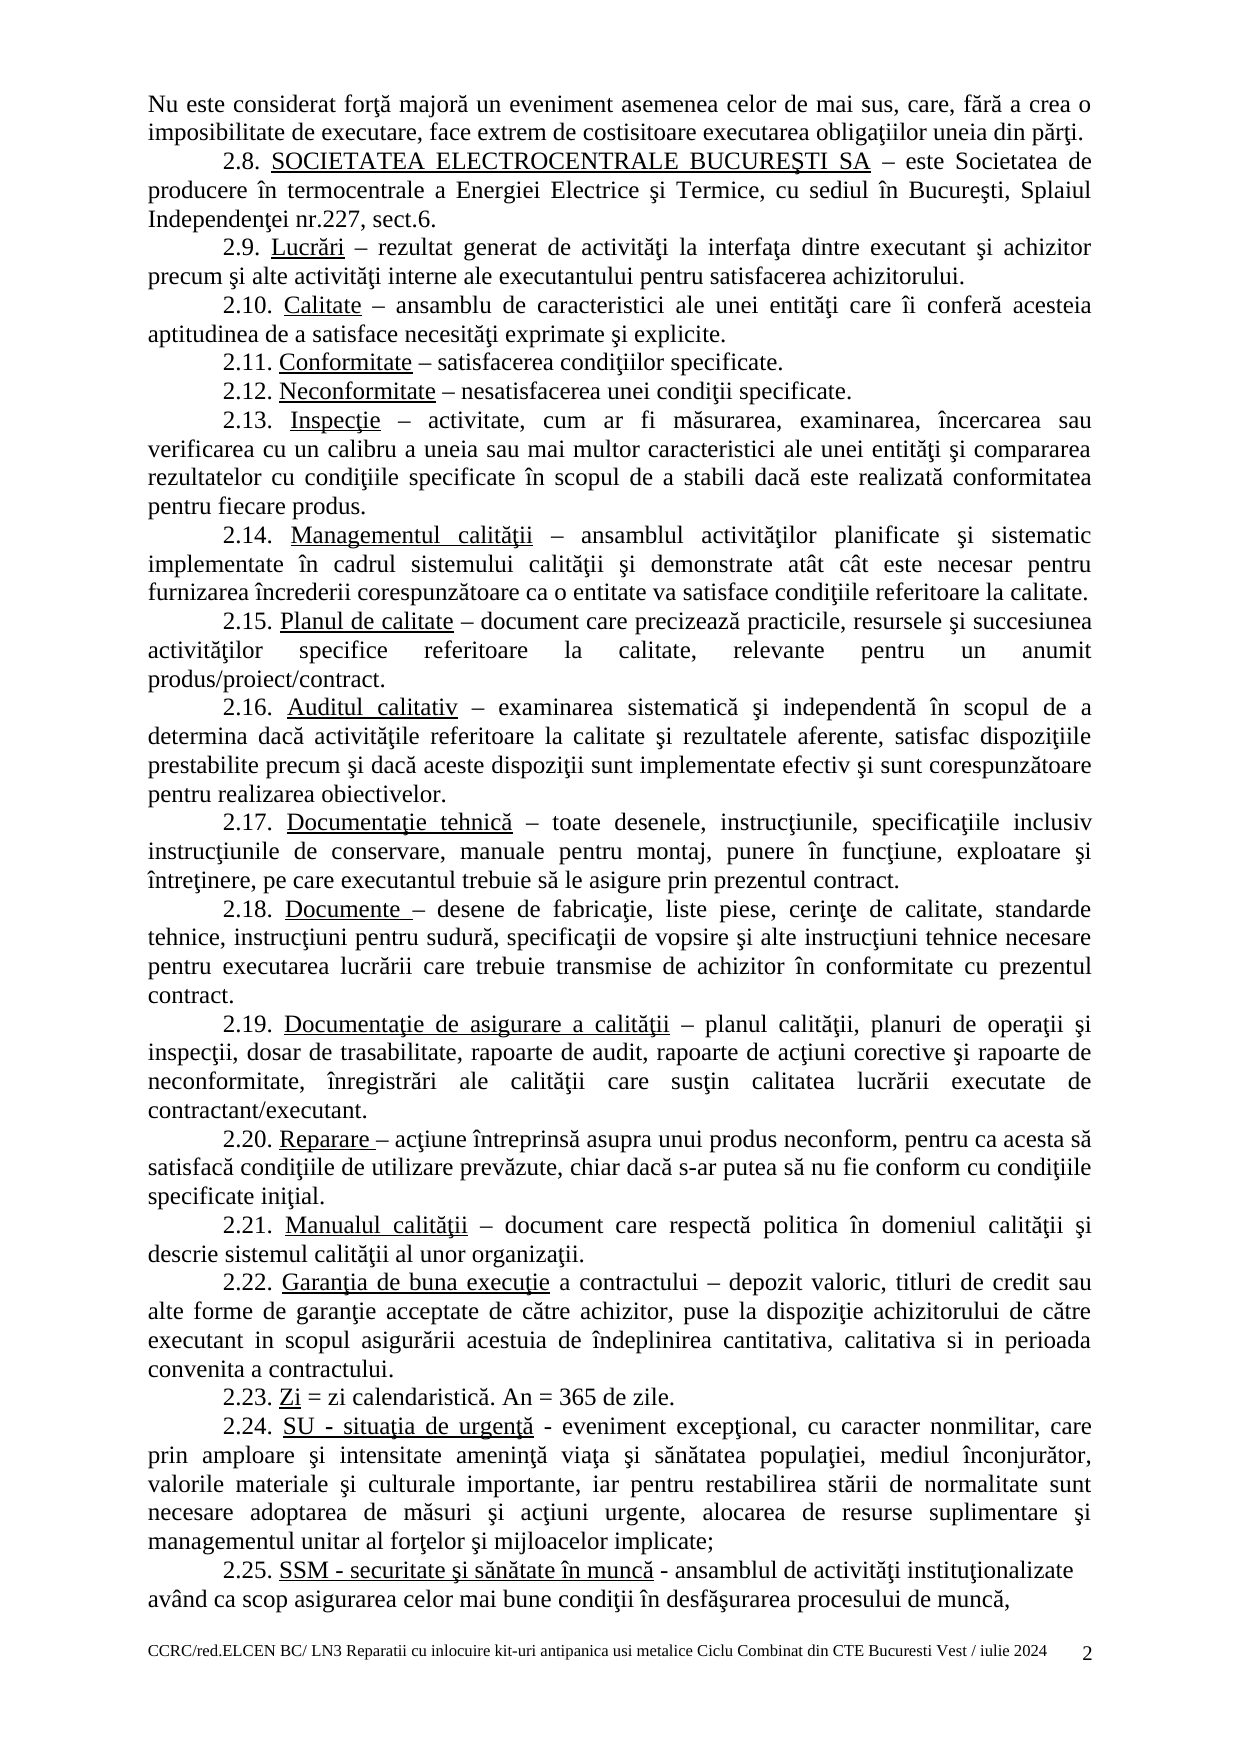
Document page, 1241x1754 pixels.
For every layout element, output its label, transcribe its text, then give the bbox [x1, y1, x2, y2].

text 2.18. Documente – desene de fabricaţie, liste piese, cerinţe de calitate, standarde tehnice, instrucţiuni pentru sudură, specificaţii de vopsire şi alte instrucţiuni tehnice necesare pentru executarea lucrării care trebuie transmise de achizitor în conformitate cu prezentul contract. [148, 894, 1092, 1009]
text 2.23. Zi = zi calendaristică. An = 365 de zile. [148, 1382, 1092, 1411]
text 2.21. Manualul calităţii – document care respectă politica în domeniul calităţii şi descrie sistemul calităţii al unor organizaţii. [148, 1210, 1092, 1267]
text 2.17. Documentaţie tehnică – toate desenele, instrucţiunile, specificaţiile inclusiv instrucţiunile de conservare, manuale pentru montaj, punere în funcţiune, exploatare şi întreţinere, pe care executantul trebuie să le asigure prin prezentul contract. [148, 807, 1092, 894]
text 2.12. Neconformitate – nesatisfacerea unei condiţii specificate. [148, 376, 1092, 405]
text 2.19. Documentaţie de asigurare a calităţii – planul calităţii, planuri de operaţii şi inspecţii, dosar de trasabilitate, rapoarte de audit, rapoarte de acţiuni corective şi rapoarte de neconformitate, înregistrări ale calităţii care susţin calitatea lucrării executate de contractant/executant. [148, 1009, 1092, 1124]
text 2.22. Garanţia de buna execuţie a contractului – depozit valoric, titluri de credit sau alte forme de garanţie acceptate de către achizitor, puse la dispoziţie achizitorului de către executant in scopul asigurării acestuia de îndeplinirea cantitativa, calitativa si in perioada convenita a contractului. [148, 1267, 1092, 1382]
text 2.14. Managementul calităţii – ansamblul activităţilor planificate şi sistematic implementate în cadrul sistemului calităţii şi demonstrate atât cât este necesar pentru furnizarea încrederii corespunzătoare ca o entitate va satisface condiţiile referitoare la calitate. [148, 520, 1092, 606]
text 2.10. Calitate – ansamblu de caracteristici ale unei entităţi care îi conferă acesteia aptitudinea de a satisface necesităţi exprimate şi explicite. [148, 290, 1092, 347]
text 2.20. Reparare – acţiune întreprinsă asupra unui produs neconform, pentru ca acesta să satisfacă condiţiile de utilizare prevăzute, chiar dacă s-ar putea să nu fie conform cu condiţiile specificate iniţial. [148, 1124, 1092, 1210]
text 2.24. SU - situaţia de urgenţă - eveniment excepţional, cu caracter nonmilitar, care prin amploare şi intensitate ameninţă viaţa şi sănătatea populaţiei, mediul înconjurător, valorile materiale şi culturale importante, iar pentru restabilirea stării de normalitate sunt necesare adoptarea de măsuri şi acţiuni urgente, alocarea de resurse suplimentare şi managementul unitar al forţelor şi mijloacelor implicate; [148, 1411, 1092, 1555]
text 2.13. Inspecţie – activitate, cum ar fi măsurarea, examinarea, încercarea sau verificarea cu un calibru a uneia sau mai multor caracteristici ale unei entităţi şi compararea rezultatelor cu condiţiile specificate în scopul de a stabili dacă este realizată conformitatea pentru fiecare produs. [148, 405, 1092, 520]
text 2.9. Lucrări – rezultat generat de activităţi la interfaţa dintre executant şi achizitor precum şi alte activităţi interne ale executantului pentru satisfacerea achizitorului. [148, 232, 1092, 290]
text 2.8. SOCIETATEA ELECTROCENTRALE BUCUREŞTI SA – este Societatea de producere în termocentrale a Energiei Electrice şi Termice, cu sediul în Bucureşti, Splaiul Independenţei nr.227, sect.6. [148, 146, 1092, 232]
text 2.11. Conformitate – satisfacerea condiţiilor specificate. [148, 347, 1092, 376]
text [148, 89, 1092, 146]
text 2.16. Auditul calitativ – examinarea sistematică şi independentă în scopul de a determina dacă activităţile referitoare la calitate şi rezultatele aferente, satisfac dispoziţiile prestabilite precum şi dacă aceste dispoziţii sunt implementate efectiv şi sunt corespunzătoare pentru realizarea obiectivelor. [148, 692, 1092, 807]
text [148, 1555, 1092, 1612]
text 2.15. Planul de calitate – document care precizează practicile, resursele şi succesiunea activităţilor specifice referitoare la calitate, relevante pentru un anumit produs/proiect/contract. [148, 606, 1092, 692]
